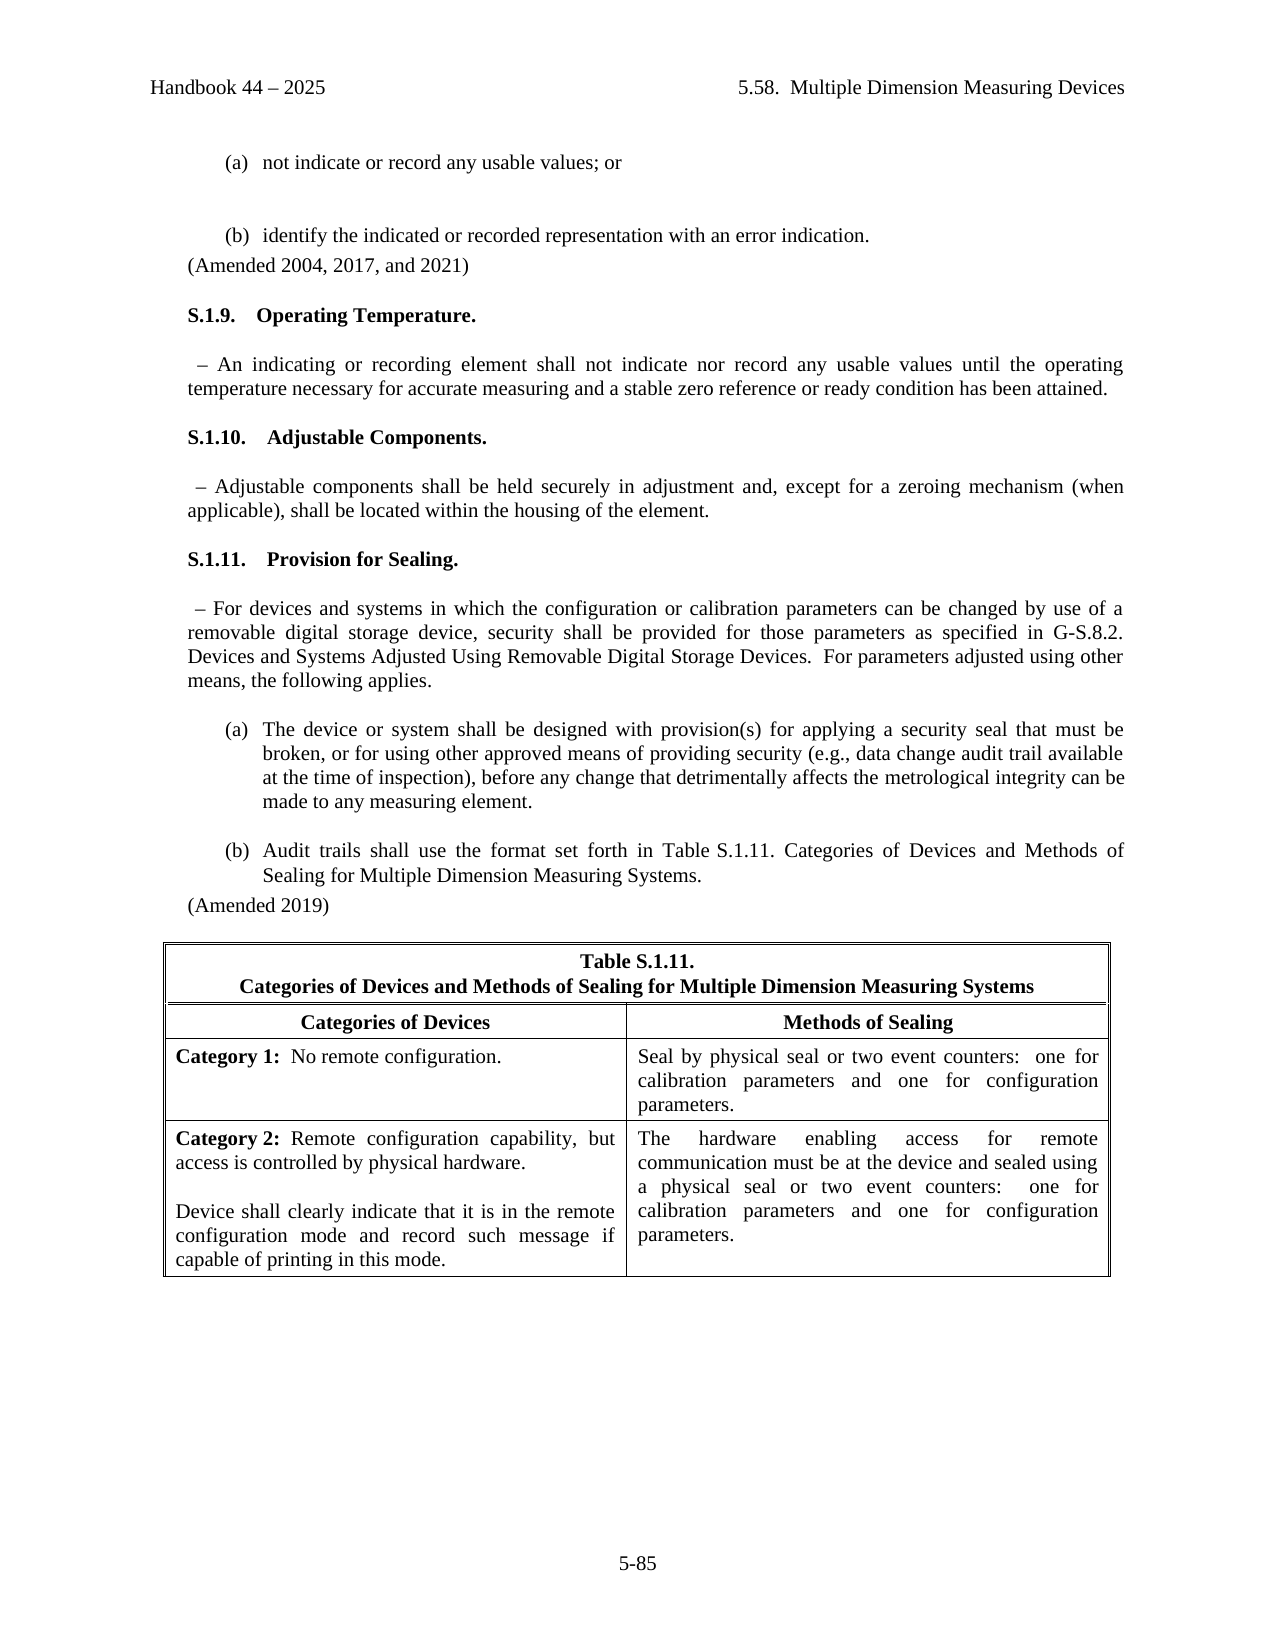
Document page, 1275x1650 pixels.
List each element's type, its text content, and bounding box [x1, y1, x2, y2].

table_cell The hardware enabling access for remote communication must be at the device and sealed using a physical seal or two event counters: one for calibration parameters and one for configuration parameters. [627, 1121, 1108, 1276]
list identify the indicated or recorded representation with an error indication. [225, 223, 1125, 247]
text – An indicating or recording element shall not indicate nor record any usable values until the operating temperature necessary for accurate measuring and a stable zero reference or ready condition has been attained. [187, 352, 1125, 400]
text (a) The device or system shall be designed with provision(s) for applying a security seal that must be broken, or for using other approved means of providing security (e.g., data change audit trail available at the time of inspection), before any change that detrimentally affects the metrological integrity can be made to any measuring element. [225, 717, 1125, 813]
text – For devices and systems in which the configuration or calibration parameters can be changed by use of a removable digital storage device, security shall be provided for those parameters as specified in G-S.8.2. Devices and Systems Adjusted Using Removable Digital Storage Devices. For parameters adjusted using other means, the following applies. [187, 596, 1125, 692]
list Audit trails shall use the format set forth in Table S.1.11. Categories of Devices and Methods of Sealing for Multiple Dimension Measuring Systems. [225, 838, 1125, 887]
subtitle S.1.11. Provision for Sealing. [187, 547, 1125, 571]
list not indicate or record any usable values; or [225, 150, 1125, 174]
table_cell Categories of Devices [164, 1002, 626, 1038]
table_header Table S.1.11. Categories of Devices and Methods of Sealing for Multiple Dimension Measuring Systems [166, 945, 1108, 1002]
table_cell Seal by physical seal or two event counters: one for calibration parameters and one for configuration parameters. [627, 1039, 1108, 1120]
subtitle S.1.10. Adjustable Components. [187, 425, 1125, 449]
text – Adjustable components shall be held securely in adjustment and, except for a zeroing mechanism (when applicable), shall be located within the housing of the element. [187, 474, 1125, 522]
text (Amended 2019) [187, 893, 1125, 917]
subtitle S.1.9. Operating Temperature. [187, 302, 1125, 327]
table_cell Category 1: No remote configuration. [166, 1039, 626, 1120]
table_cell Category 2: Remote configuration capability, but access is controlled by physical hardware. Device shall clearly indicate that it is in the remote configuration mode and record such message if capable of printing in this mode. [166, 1121, 626, 1276]
text (Amended 2004, 2017, and 2021) [187, 253, 1125, 277]
table_cell Methods of Sealing [627, 1002, 1110, 1038]
